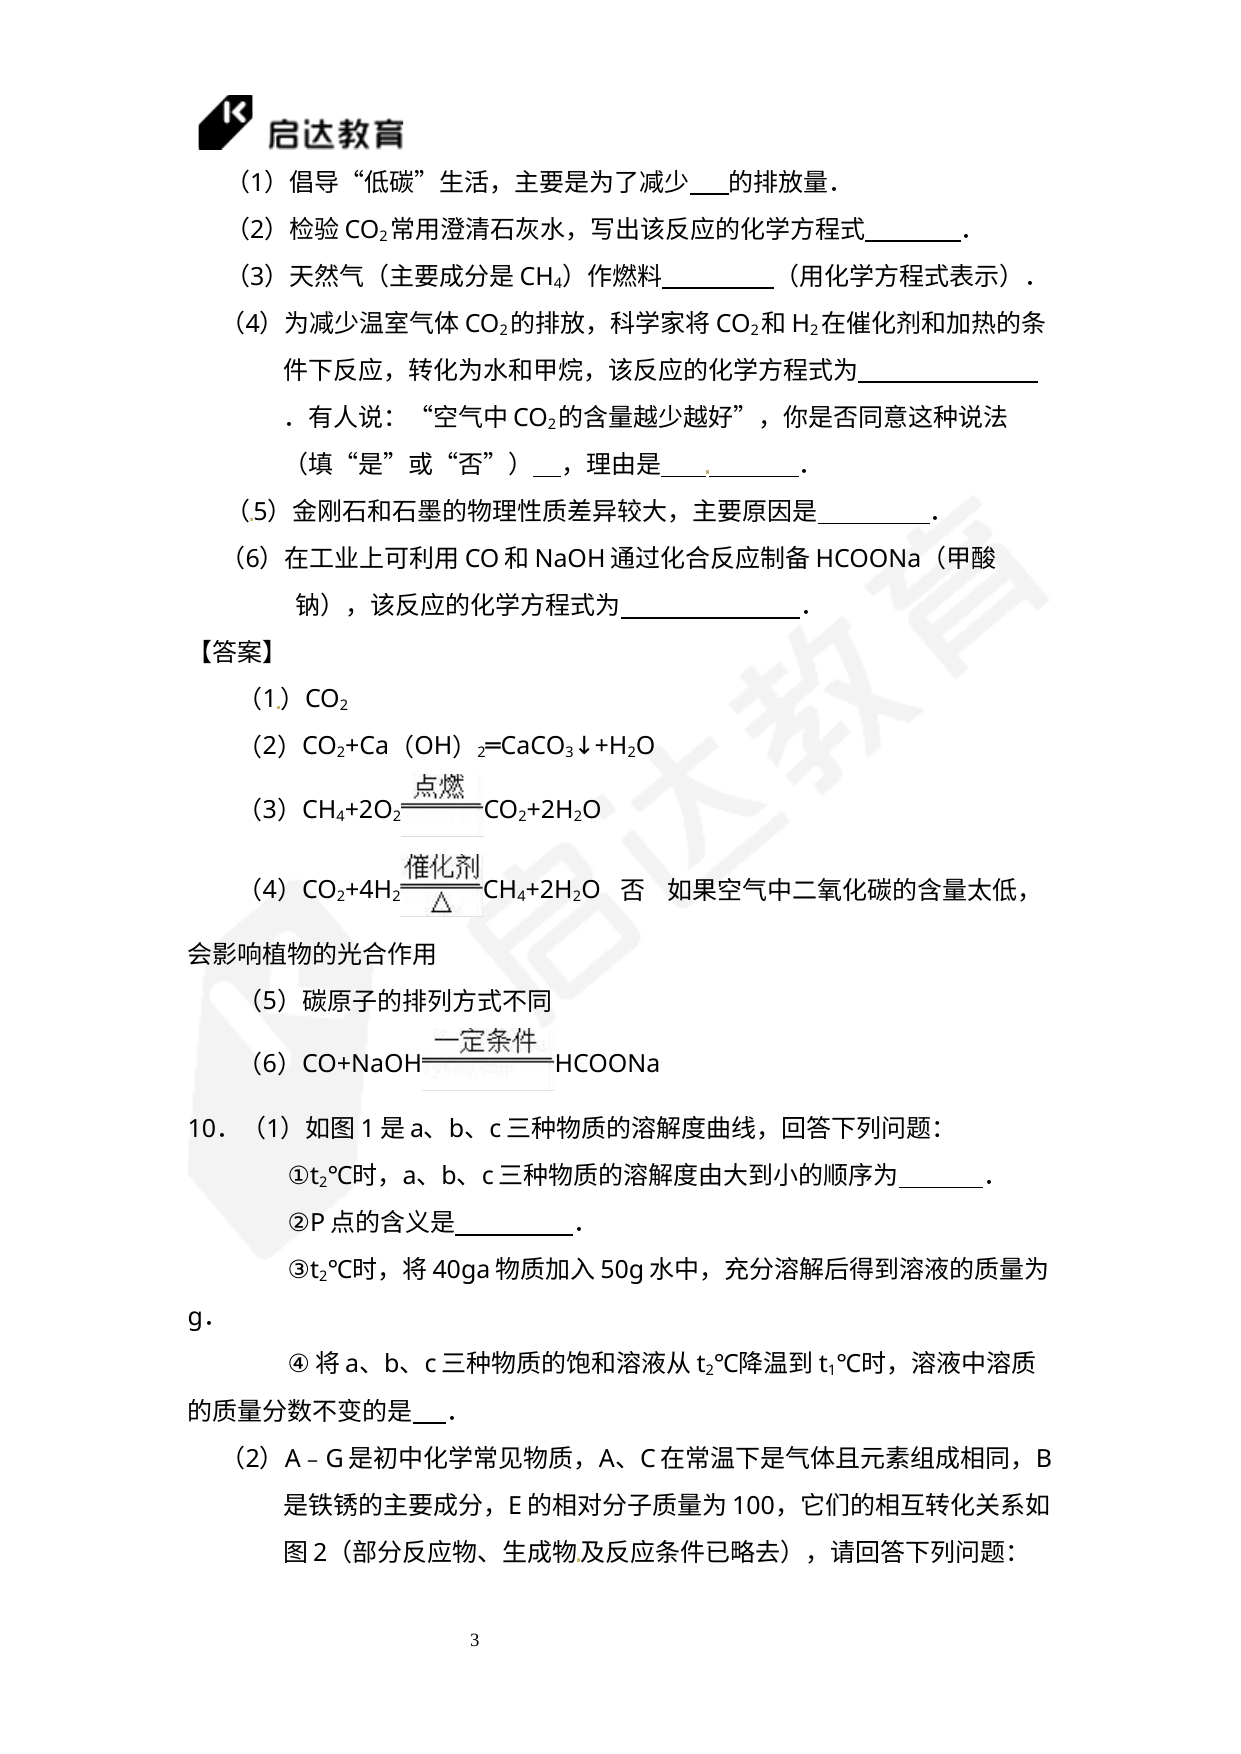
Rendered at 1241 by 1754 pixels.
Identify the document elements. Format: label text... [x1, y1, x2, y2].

picture [401, 774, 484, 837]
text （1）CO2 [187, 680, 1053, 716]
text （3）CH4+2O2CO2+2H2O [187, 774, 1053, 843]
text 【答案】 [187, 633, 1053, 669]
text （5）碳原子的排列方式不同 [187, 981, 1053, 1018]
text （4）CO2+4H2CH4+2H2O 否 如果空气中二氧化碳的含量太低，会影响植物的光合作用 [187, 854, 1053, 971]
text （3）天然气（主要成分是CH4）作燃料 （用化学方程式表示）． [187, 256, 1053, 292]
text （4）为减少温室气体CO2的排放，科学家将CO2和H2在催化剂和加热的条件下反应，转化为水和甲烷，该反应的化学方程式为 ．有人说：“空气中CO2的含量越少越好”，你是否同意这种说法（填“是”或“否”） ，理由是 ． [220, 303, 1053, 481]
text ③t2℃时，将40ga物质加入50g水中，充分溶解后得到溶液的质量为 g． [187, 1250, 1053, 1333]
picture [198, 95, 404, 150]
picture [400, 854, 483, 917]
text （6）在工业上可利用CO和NaOH通过化合反应制备HCOONa（甲酸钠），该反应的化学方程式为 ． [220, 539, 1053, 622]
picture [422, 1028, 555, 1091]
text （2）检验CO2常用澄清石灰水，写出该反应的化学方程式 ． [187, 209, 1053, 245]
text （5）金刚石和石墨的物理性质差异较大，主要原因是 ． [187, 492, 1053, 528]
text （2）A﹣G是初中化学常见物质，A、C在常温下是气体且元素组成相同，B是铁锈的主要成分，E的相对分子质量为100，它们的相互转化关系如图2（部分反应物、生成物及反应条件已略去），请回答下列问题： [220, 1438, 1053, 1568]
text 10．（1）如图1是a、b、c三种物质的溶解度曲线，回答下列问题： [187, 1108, 1053, 1145]
text （6）CO+NaOHHCOONa [187, 1028, 1053, 1098]
text ④将a、b、c三种物质的饱和溶液从t2℃降温到t1℃时，溶液中溶质的质量分数不变的是 ． [187, 1344, 1053, 1427]
text （2）CO2+Ca（OH）2═CaCO3↓+H2O [187, 727, 1053, 763]
text ①t2℃时，a、b、c三种物质的溶解度由大到小的顺序为 ． [187, 1156, 1053, 1192]
text ②P点的含义是 ． [187, 1203, 1053, 1239]
text （1）倡导“低碳”生活，主要是为了减少 的排放量． [187, 162, 1053, 198]
